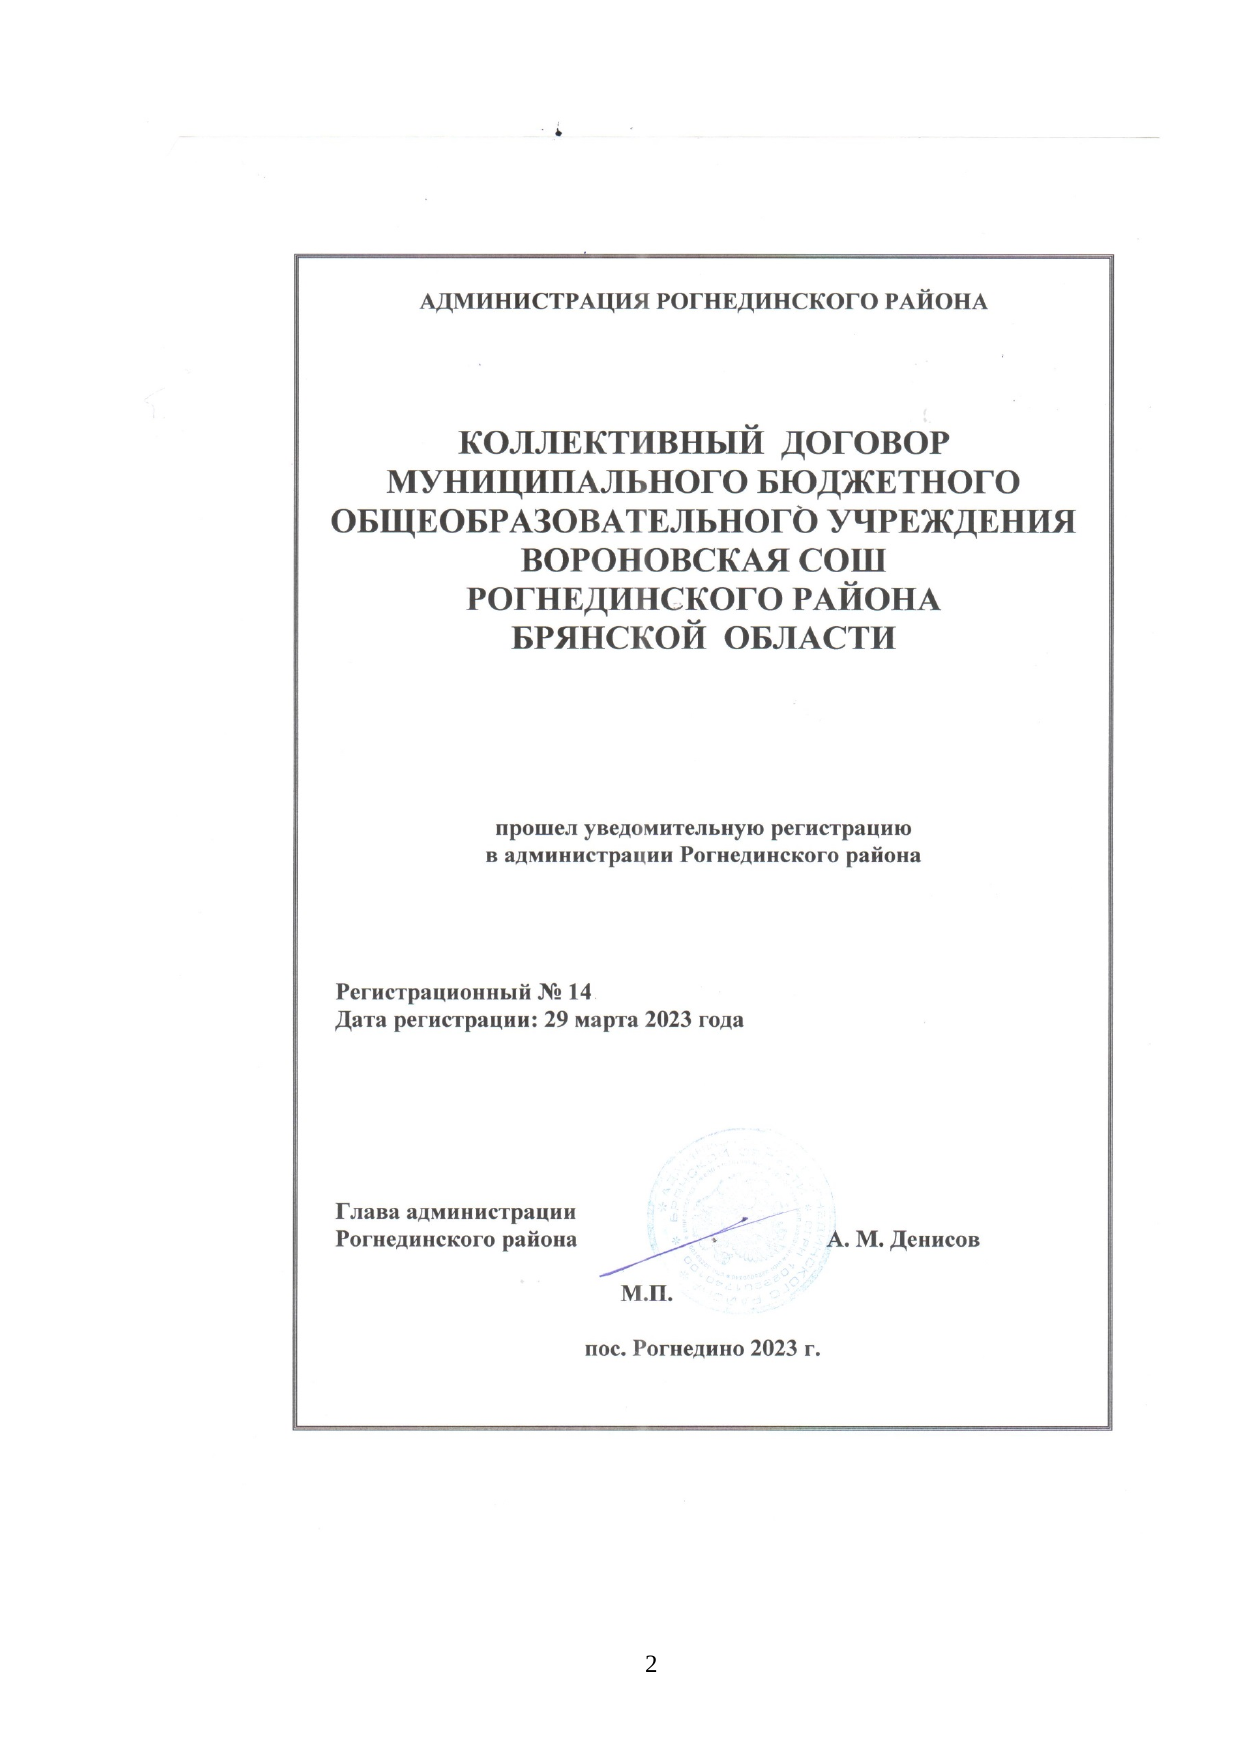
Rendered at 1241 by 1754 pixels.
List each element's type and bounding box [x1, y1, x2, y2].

picture [132, 117, 1170, 1542]
